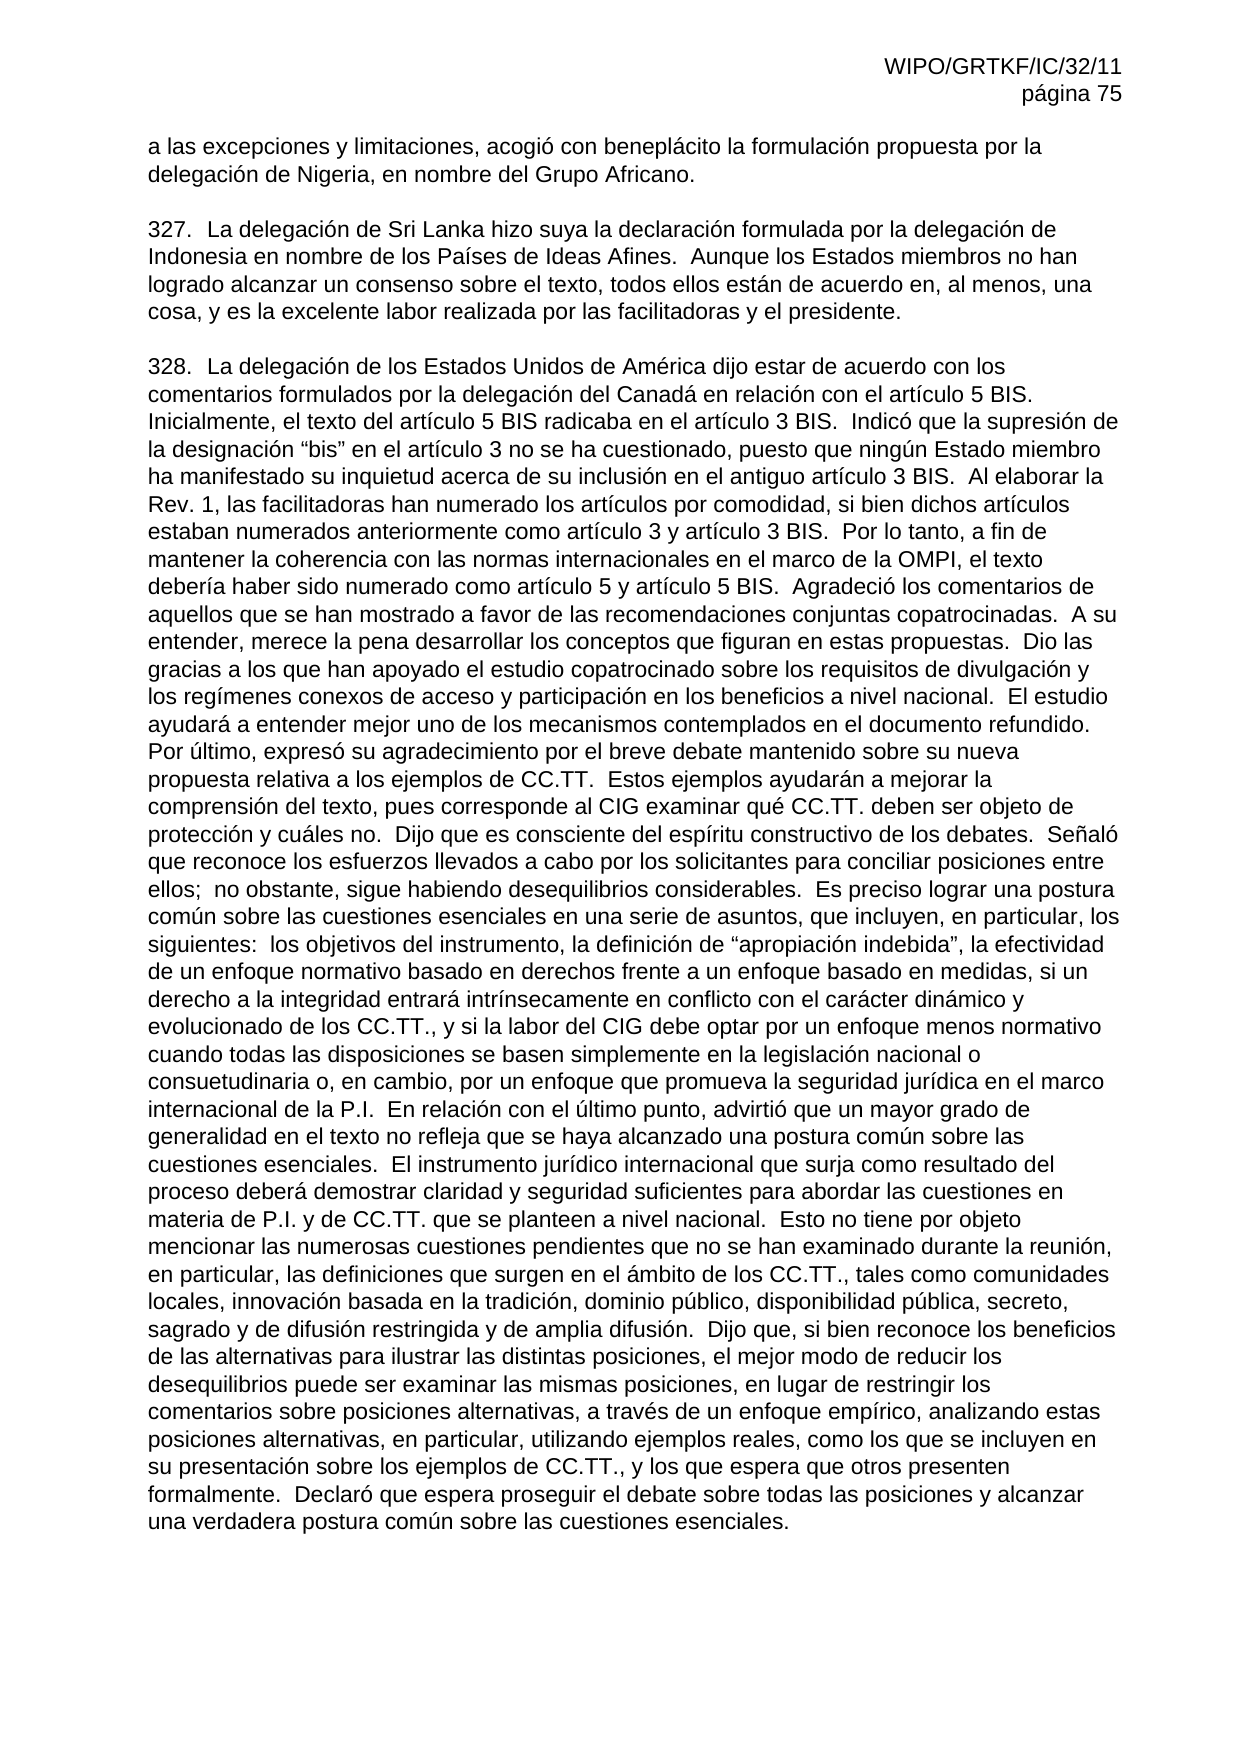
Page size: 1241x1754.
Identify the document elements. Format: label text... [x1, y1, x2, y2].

list La delegación de los Estados Unidos de América dijo estar de acuerdo con los comentarios formulados por la delegación del Canadá en relación con el artículo 5 BIS. Inicialmente, el texto del artículo 5 BIS radicaba en el artículo 3 BIS. Indicó que la supresión de la designación “bis” en el artículo 3 no se ha cuestionado, puesto que ningún Estado miembro ha manifestado su inquietud acerca de su inclusión en el antiguo artículo 3 BIS. Al elaborar la Rev. 1, las facilitadoras han numerado los artículos por comodidad, si bien dichos artículos estaban numerados anteriormente como artículo 3 y artículo 3 BIS. Por lo tanto, a fin de mantener la coherencia con las normas internacionales en el marco de la OMPI, el texto debería haber sido numerado como artículo 5 y artículo 5 BIS. Agradeció los comentarios de aquellos que se han mostrado a favor de las recomendaciones conjuntas copatrocinadas. A su entender, merece la pena desarrollar los conceptos que figuran en estas propuestas. Dio las gracias a los que han apoyado el estudio copatrocinado sobre los requisitos de divulgación y los regímenes conexos de acceso y participación en los beneficios a nivel nacional. El estudio ayudará a entender mejor uno de los mecanismos contemplados en el documento refundido. Por último, expresó su agradecimiento por el breve debate mantenido sobre su nueva propuesta relativa a los ejemplos de CC.TT. Estos ejemplos ayudarán a mejorar la comprensión del texto, pues corresponde al CIG examinar qué CC.TT. deben ser objeto de protección y cuáles no. Dijo que es consciente del espíritu constructivo de los debates. Señaló que reconoce los esfuerzos llevados a cabo por los solicitantes para conciliar posiciones entre ellos; no obstante, sigue habiendo desequilibrios considerables. Es preciso lograr una postura común sobre las cuestiones esenciales en una serie de asuntos, que incluyen, en particular, los siguientes: los objetivos del instrumento, la definición de “apropiación indebida”, la efectividad de un enfoque normativo basado en derechos frente a un enfoque basado en medidas, si un derecho a la integridad entrará intrínsecamente en conflicto con el carácter dinámico y evolucionado de los CC.TT., y si la labor del CIG debe optar por un enfoque menos normativo cuando todas las disposiciones se basen simplemente en la legislación nacional o consuetudinaria o, en cambio, por un enfoque que promueva la seguridad jurídica en el marco internacional de la P.I. En relación con el último punto, advirtió que un mayor grado de generalidad en el texto no refleja que se haya alcanzado una postura común sobre las cuestiones esenciales. El instrumento jurídico internacional que surja como resultado del proceso deberá demostrar claridad y seguridad suficientes para abordar las cuestiones en materia de P.I. y de CC.TT. que se planteen a nivel nacional. Esto no tiene por objeto mencionar las numerosas cuestiones pendientes que no se han examinado durante la reunión, en particular, las definiciones que surgen en el ámbito de los CC.TT., tales como comunidades locales, innovación basada en la tradición, dominio público, disponibilidad pública, secreto, sagrado y de difusión restringida y de amplia difusión. Dijo que, si bien reconoce los beneficios de las alternativas para ilustrar las distintas posiciones, el mejor modo de reducir los desequilibrios puede ser examinar las mismas posiciones, en lugar de restringir los comentarios sobre posiciones alternativas, a través de un enfoque empírico, analizando estas posiciones alternativas, en particular, utilizando ejemplos reales, como los que se incluyen en su presentación sobre los ejemplos de CC.TT., y los que espera que otros presenten formalmente. Declaró que espera proseguir el debate sobre todas las posiciones y alcanzar una verdadera postura común sobre las cuestiones esenciales. [148, 352, 1122, 1535]
list La delegación de Sri Lanka hizo suya la declaración formulada por la delegación de Indonesia en nombre de los Países de Ideas Afines. Aunque los Estados miembros no han logrado alcanzar un consenso sobre el texto, todos ellos están de acuerdo en, al menos, una cosa, y es la excelente labor realizada por las facilitadoras y el presidente. [148, 215, 1122, 325]
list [148, 132, 1122, 187]
